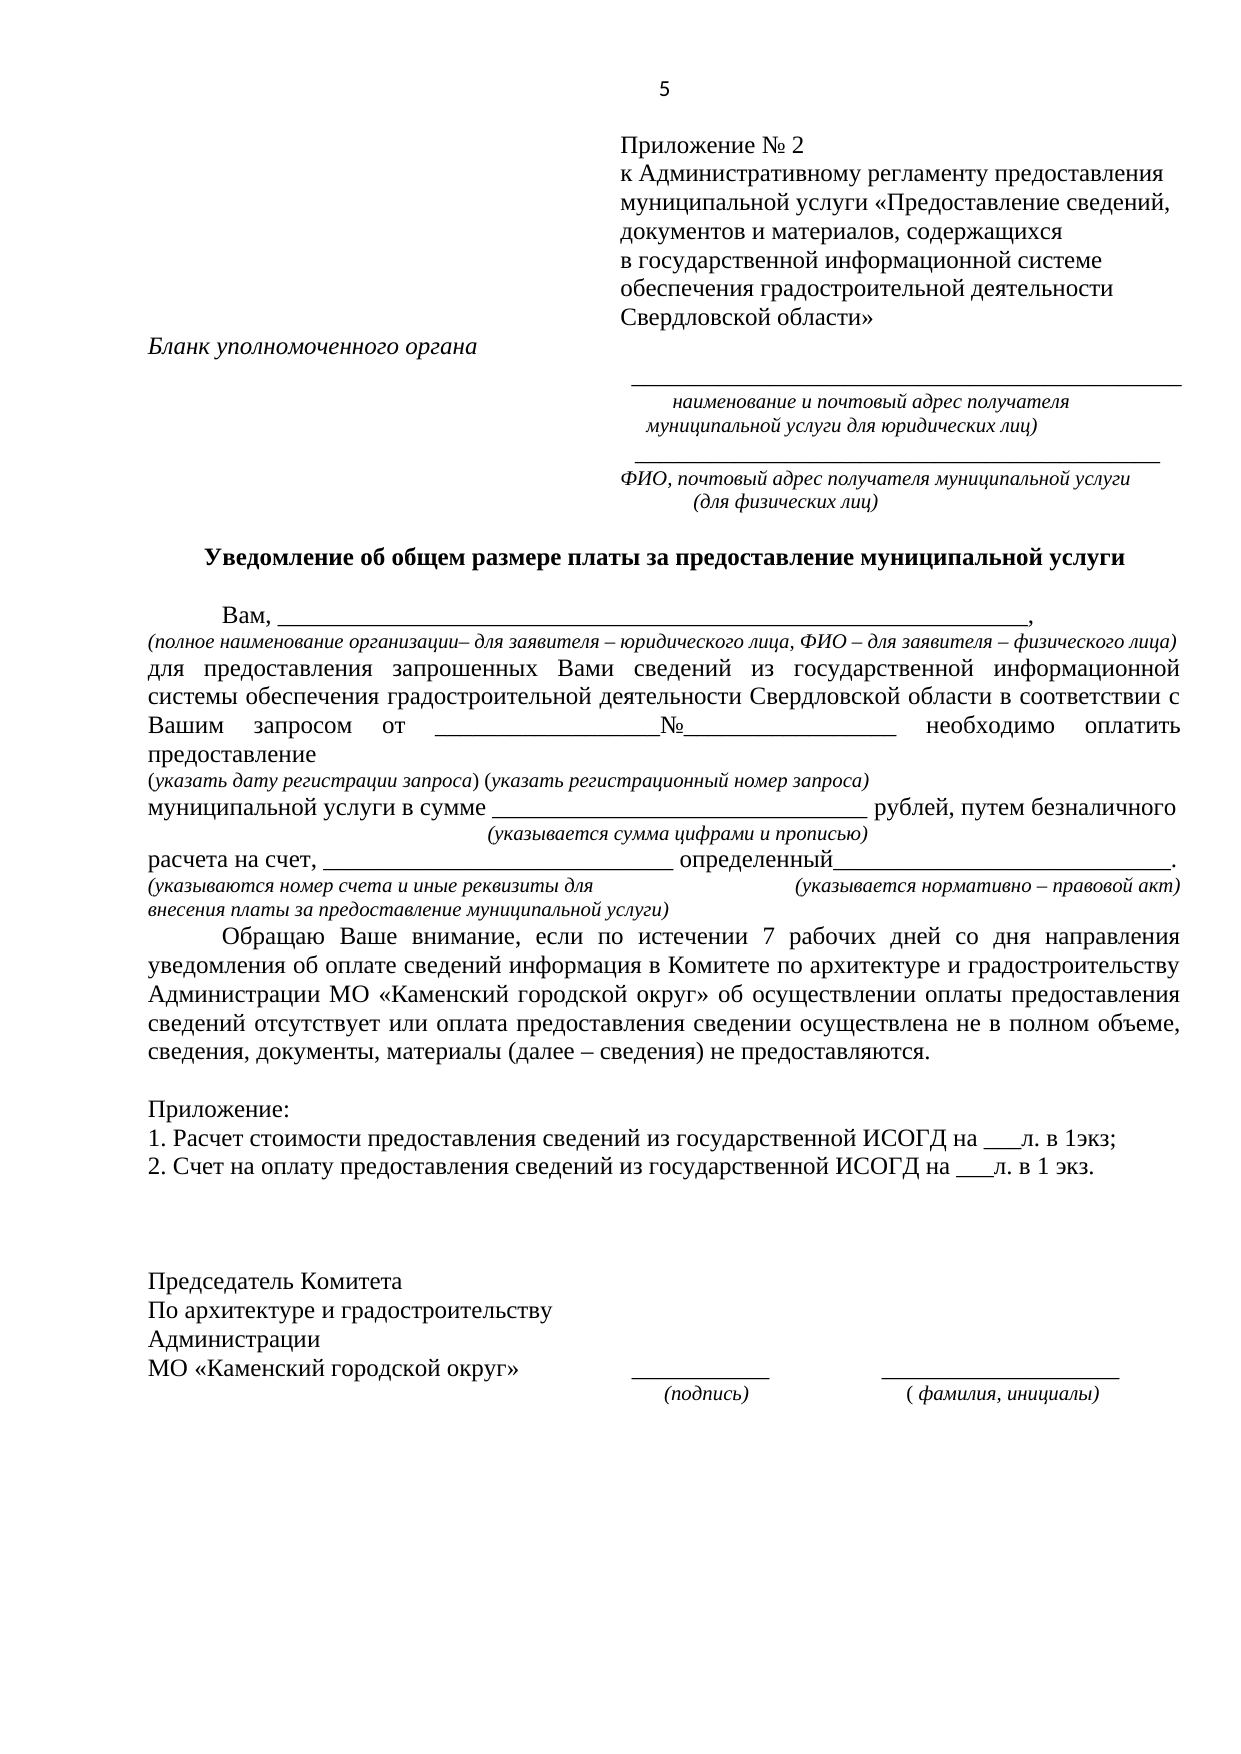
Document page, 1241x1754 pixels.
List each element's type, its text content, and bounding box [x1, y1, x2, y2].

title (указываются номер счета и иные реквизиты для (указывается нормативно – правовой акт) [148, 873, 1181, 897]
text (подпись) ( фамилия, инициалы) [148, 1381, 1181, 1405]
text Уведомление об общем размере платы за предоставление муниципальной услуги [148, 542, 1181, 571]
text муниципальной услуги в сумме ______________________________ рублей, путем безналичного [148, 792, 1181, 820]
text ____________________________________________ [532, 360, 1181, 388]
text Приложение № 2 [620, 130, 1181, 158]
text МО «Каменский городской округ» ___________ ___________________ [148, 1353, 1181, 1381]
text (указывается сумма цифрами и прописью) [148, 820, 1181, 844]
text __________________________________________ [532, 437, 1181, 465]
text наименование и почтовый адрес получателя [532, 388, 1181, 413]
text Вам, ____________________________________________________________, [148, 600, 1181, 628]
text По архитектуре и градостроительству [148, 1295, 1181, 1324]
text (полное наименование организации– для заявителя – юридического лица, ФИО – для заявителя – физического лица) [148, 628, 1181, 653]
text Обращаю Ваше внимание, если по истечении 7 рабочих дней со дня направления уведомления об оплате сведений информация в Комитете по архитектуре и градостроительству Администрации МО «Каменский городской округ» об осуществлении оплаты предоставления сведений отсутствует или оплата предоставления сведении осуществлена не в полном объеме, сведения, документы, материалы (далее – сведения) не предоставляются. [148, 921, 1181, 1065]
text Приложение: [148, 1094, 1181, 1123]
text ФИО, почтовый адрес получателя муниципальной услуги (для физических лиц) [532, 465, 1181, 513]
text Бланк уполномоченного органа [148, 331, 1181, 360]
text для предоставления запрошенных Вами сведений из государственной информационной системы обеспечения градостроительной деятельности Свердловской области в соответствии с Вашим запросом от __________________№_________________ необходимо оплатить предоставление (указать дату регистрации запроса) (указать регистрационный номер запроса) [148, 653, 1181, 792]
text к Административному регламенту предоставления муниципальной услуги «Предоставление сведений, документов и материалов, содержащихся в государственной информационной системе обеспечения градостроительной деятельности Свердловской области» [620, 158, 1181, 331]
text Председатель Комитета [148, 1266, 1181, 1295]
text 2. Счет на оплату предоставления сведений из государственной ИСОГД на ___л. в 1 экз. [148, 1151, 1181, 1180]
title внесения платы за предоставление муниципальной услуги) [148, 897, 1181, 921]
text 1. Расчет стоимости предоставления сведений из государственной ИСОГД на ___л. в 1экз; [148, 1123, 1181, 1151]
text Администрации [148, 1324, 1181, 1353]
title расчета на счет, ____________________________ определенный___________________________. [148, 844, 1181, 873]
text муниципальной услуги для юридических лиц) [532, 413, 1181, 437]
